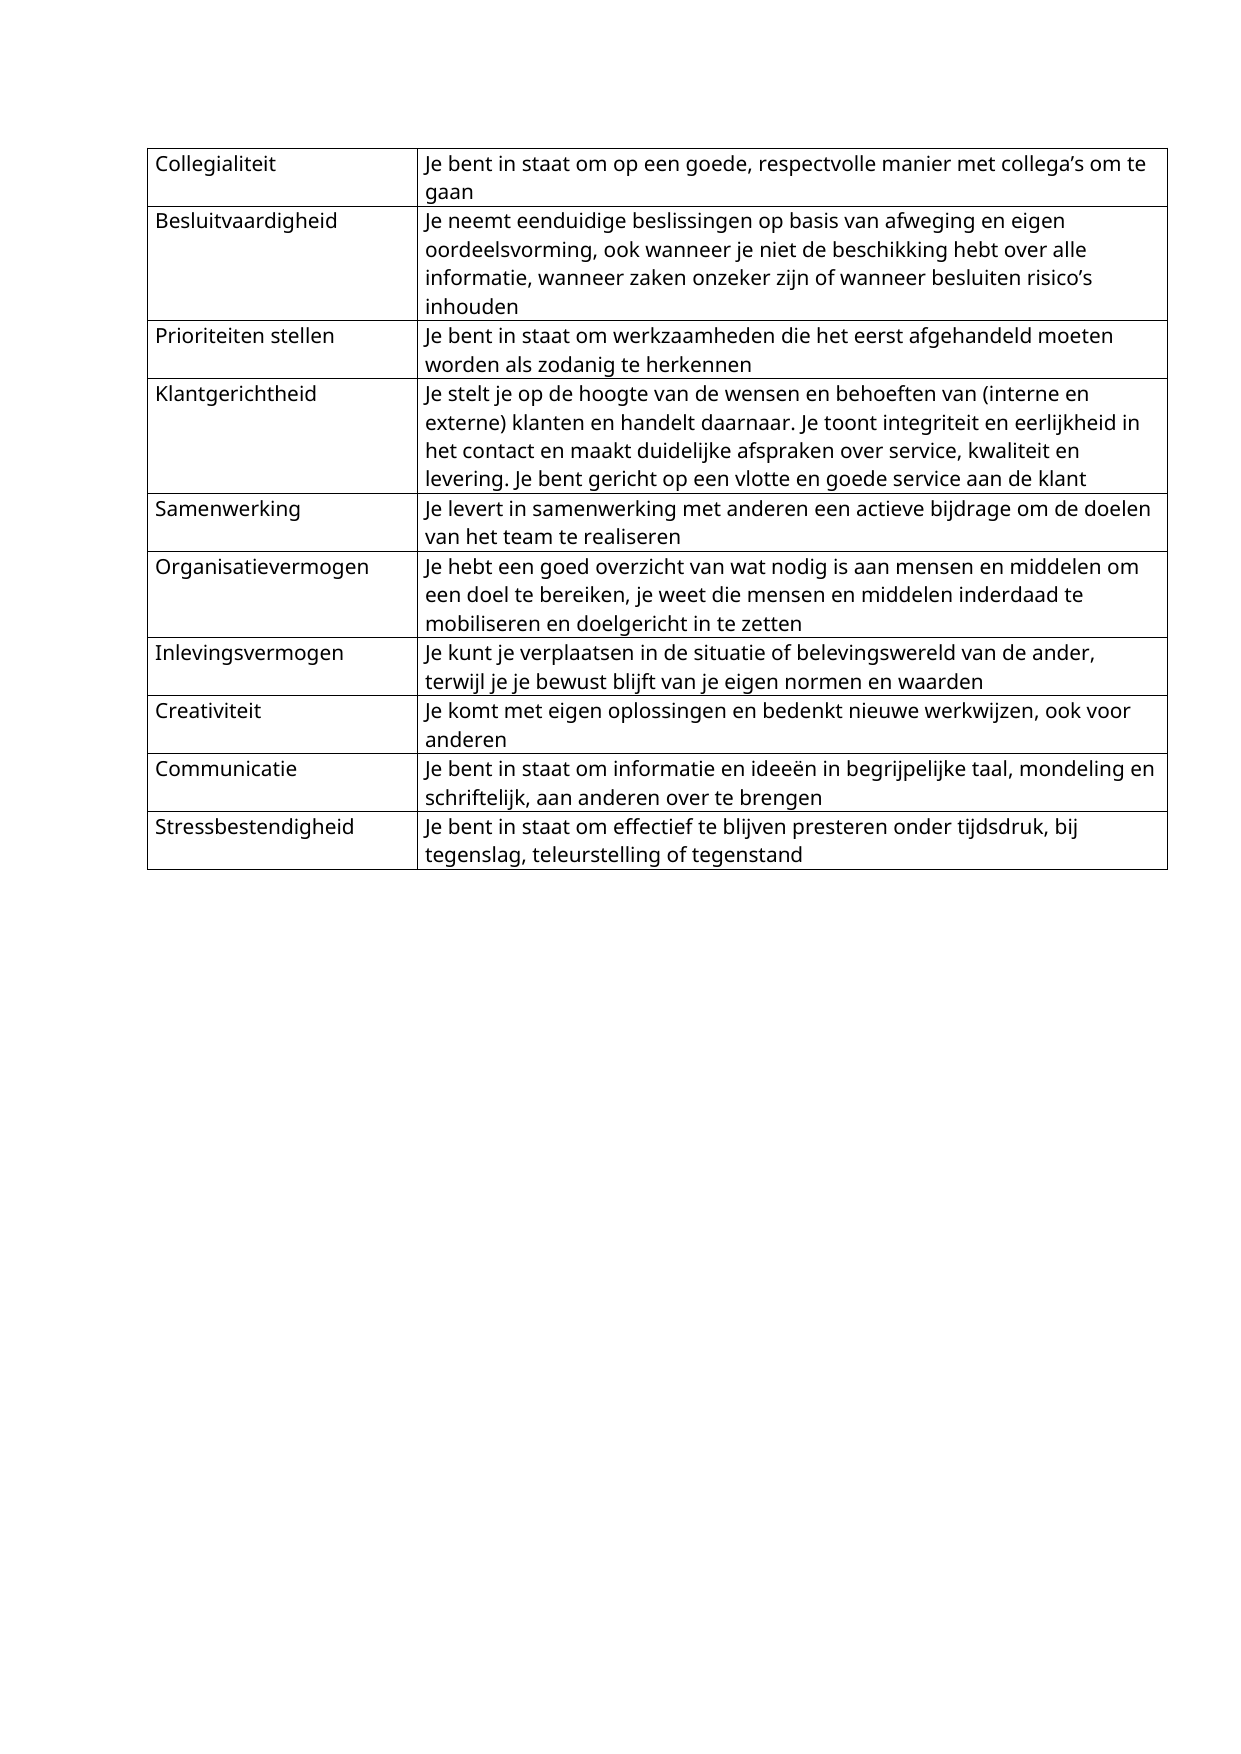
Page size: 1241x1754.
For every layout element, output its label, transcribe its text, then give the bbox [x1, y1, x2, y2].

table_cell Je neemt eenduidige beslissingen op basis van afweging en eigen oordeelsvorming, ook wanneer je niet de beschikking hebt over alle informatie, wanneer zaken onzeker zijn of wanneer besluiten risico’s inhouden [418, 207, 1167, 320]
table_cell Besluitvaardigheid [148, 207, 417, 320]
table_cell Communicatie [148, 754, 417, 811]
table_cell Stressbestendigheid [148, 812, 417, 869]
table_cell Klantgerichtheid [148, 379, 417, 493]
table_cell Organisatievermogen [148, 552, 417, 637]
table_cell Collegialiteit [148, 149, 417, 206]
table_cell Je bent in staat om op een goede, respectvolle manier met collega’s om te gaan [418, 149, 1167, 206]
table_cell Samenwerking [148, 494, 417, 551]
table_cell Inlevingsvermogen [148, 638, 417, 695]
table_cell Je kunt je verplaatsen in de situatie of belevingswereld van de ander, terwijl je je bewust blijft van je eigen normen en waarden [418, 638, 1167, 695]
table_cell Prioriteiten stellen [148, 321, 417, 378]
table_cell Je stelt je op de hoogte van de wensen en behoeften van (interne en externe) klanten en handelt daarnaar. Je toont integriteit en eerlijkheid in het contact en maakt duidelijke afspraken over service, kwaliteit en levering. Je bent gericht op een vlotte en goede service aan de klant [418, 379, 1167, 493]
table_cell Je bent in staat om informatie en ideeën in begrijpelijke taal, mondeling en schriftelijk, aan anderen over te brengen [418, 754, 1167, 811]
table_cell Je hebt een goed overzicht van wat nodig is aan mensen en middelen om een doel te bereiken, je weet die mensen en middelen inderdaad te mobiliseren en doelgericht in te zetten [418, 552, 1167, 637]
table_cell Je levert in samenwerking met anderen een actieve bijdrage om de doelen van het team te realiseren [418, 494, 1167, 551]
table_cell Creativiteit [148, 696, 417, 753]
table_cell Je bent in staat om werkzaamheden die het eerst afgehandeld moeten worden als zodanig te herkennen [418, 321, 1167, 378]
table_cell Je komt met eigen oplossingen en bedenkt nieuwe werkwijzen, ook voor anderen [418, 696, 1167, 753]
table_cell Je bent in staat om effectief te blijven presteren onder tijdsdruk, bij tegenslag, teleurstelling of tegenstand [418, 812, 1167, 869]
